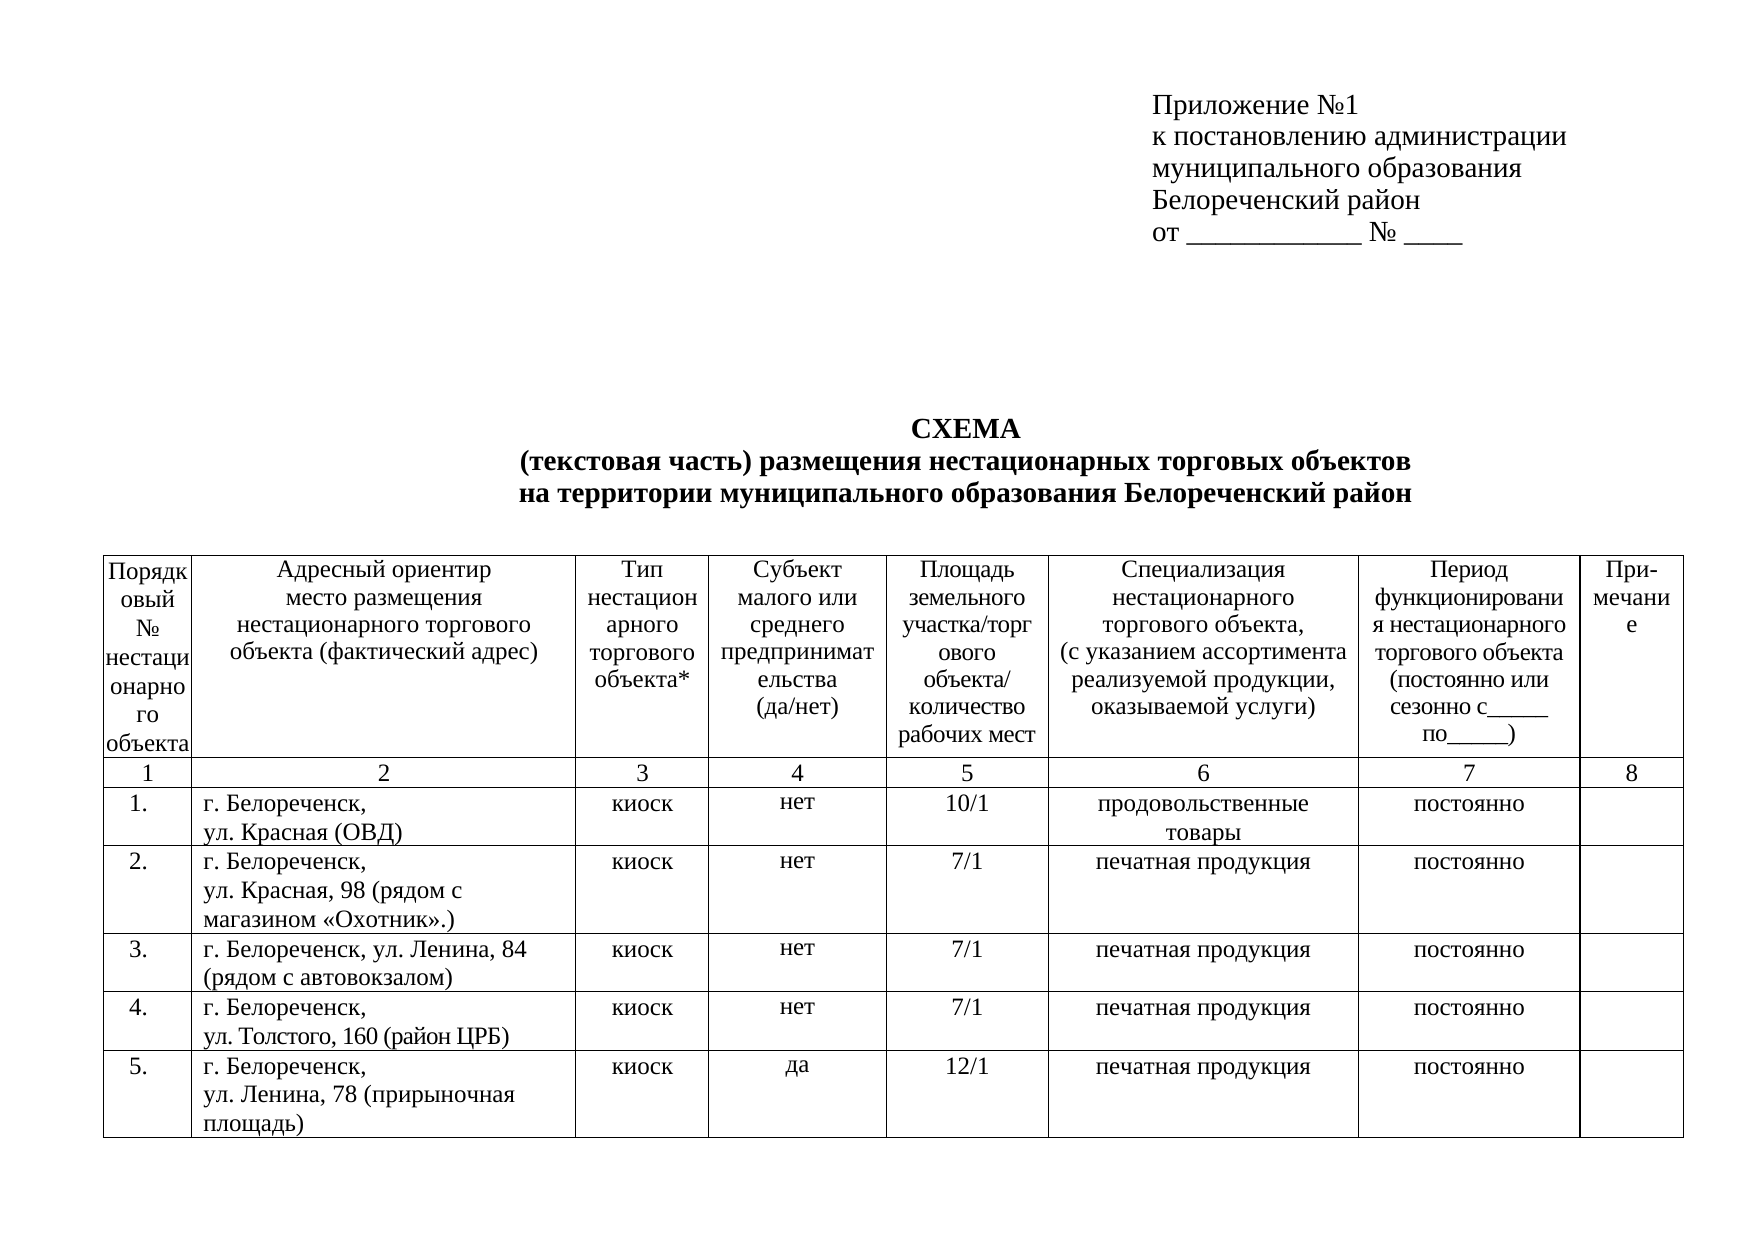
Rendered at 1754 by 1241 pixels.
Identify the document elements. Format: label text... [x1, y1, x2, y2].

table_cell киоск [576, 992, 708, 1050]
table_cell [104, 788, 191, 845]
table_cell 8 [1581, 758, 1683, 787]
table_cell киоск [576, 788, 708, 845]
table_cell [1581, 846, 1683, 933]
table_header Адресный ориентир место размещения нестационарного торгового объекта (фактический адрес) [192, 556, 575, 757]
table_cell киоск [576, 846, 708, 933]
table_cell нет [709, 846, 886, 933]
table_header При-мечание [1581, 556, 1683, 757]
table_cell киоск [576, 934, 708, 991]
table_cell г. Белореченск, ул. Красная (ОВД) [192, 788, 575, 845]
table_cell постоянно [1359, 788, 1579, 845]
table_header Субъект малого или среднего предпринимательства (да/нет) [709, 556, 886, 757]
text на территории муниципального образования Белореченский район [177, 477, 1695, 509]
table_cell 7 [1359, 758, 1579, 787]
table_cell постоянно [1359, 934, 1579, 991]
table_cell [1581, 934, 1683, 991]
table_header Тип нестационарного торгового объекта* [576, 556, 708, 757]
table_cell г. Белореченск, ул. Красная, 98 (рядом с магазином «Охотник».) [192, 846, 575, 933]
table_cell г. Белореченск, ул. Ленина, 78 (прирыночная площадь) [192, 1051, 575, 1137]
table_cell нет [709, 788, 886, 845]
table_cell [1581, 992, 1683, 1050]
table_header Порядковый № нестационарно го объекта [104, 556, 191, 757]
table_cell печатная продукция [1049, 934, 1358, 991]
table_cell продовольственные товары [1049, 788, 1358, 845]
table_cell [104, 934, 191, 991]
table_cell 10/1 [887, 788, 1048, 845]
table_cell г. Белореченск, ул. Ленина, 84 (рядом с автовокзалом) [192, 934, 575, 991]
table_cell 1 [104, 758, 191, 787]
table_cell печатная продукция [1049, 992, 1358, 1050]
text Приложение №1 [1152, 89, 1695, 120]
text (текстовая часть) размещения нестационарных торговых объектов [177, 445, 1695, 477]
table_cell постоянно [1359, 846, 1579, 933]
table_cell [1581, 788, 1683, 845]
table_cell 7/1 [887, 846, 1048, 933]
table_cell нет [709, 992, 886, 1050]
table_cell [104, 992, 191, 1050]
table_cell 5 [887, 758, 1048, 787]
table_cell постоянно [1359, 992, 1579, 1050]
table_cell 7/1 [887, 934, 1048, 991]
table_header Специализация нестационарного торгового объекта, (с указанием ассортимента реализуемой продукции, оказываемой услуги) [1049, 556, 1358, 757]
table_cell 12/1 [887, 1051, 1048, 1137]
table_header Период функционирования нестационарного торгового объекта (постоянно или сезонно с_____ по_____) [1359, 556, 1579, 757]
text муниципального образования [1152, 152, 1695, 184]
table_cell нет [709, 934, 886, 991]
table_cell печатная продукция [1049, 1051, 1358, 1137]
table_cell 6 [1049, 758, 1358, 787]
table_header Площадь земельного участка/торгового объекта/ количество рабочих мест [887, 556, 1048, 757]
table_cell печатная продукция [1049, 846, 1358, 933]
table_cell г. Белореченск, ул. Толстого, 160 (район ЦРБ) [192, 992, 575, 1050]
table_cell [104, 846, 191, 933]
text СХЕМА [177, 413, 1695, 445]
table_cell постоянно [1359, 1051, 1579, 1137]
text Белореченский район [1152, 184, 1695, 216]
table_cell 3 [576, 758, 708, 787]
table_cell да [709, 1051, 886, 1137]
text к постановлению администрации [1152, 120, 1695, 152]
table_cell киоск [576, 1051, 708, 1137]
table_cell [104, 1051, 191, 1137]
table_cell 4 [709, 758, 886, 787]
table_cell [1581, 1051, 1683, 1137]
text от ____________ № ____ [1152, 216, 1695, 247]
table_cell 2 [192, 758, 575, 787]
table_cell 7/1 [887, 992, 1048, 1050]
